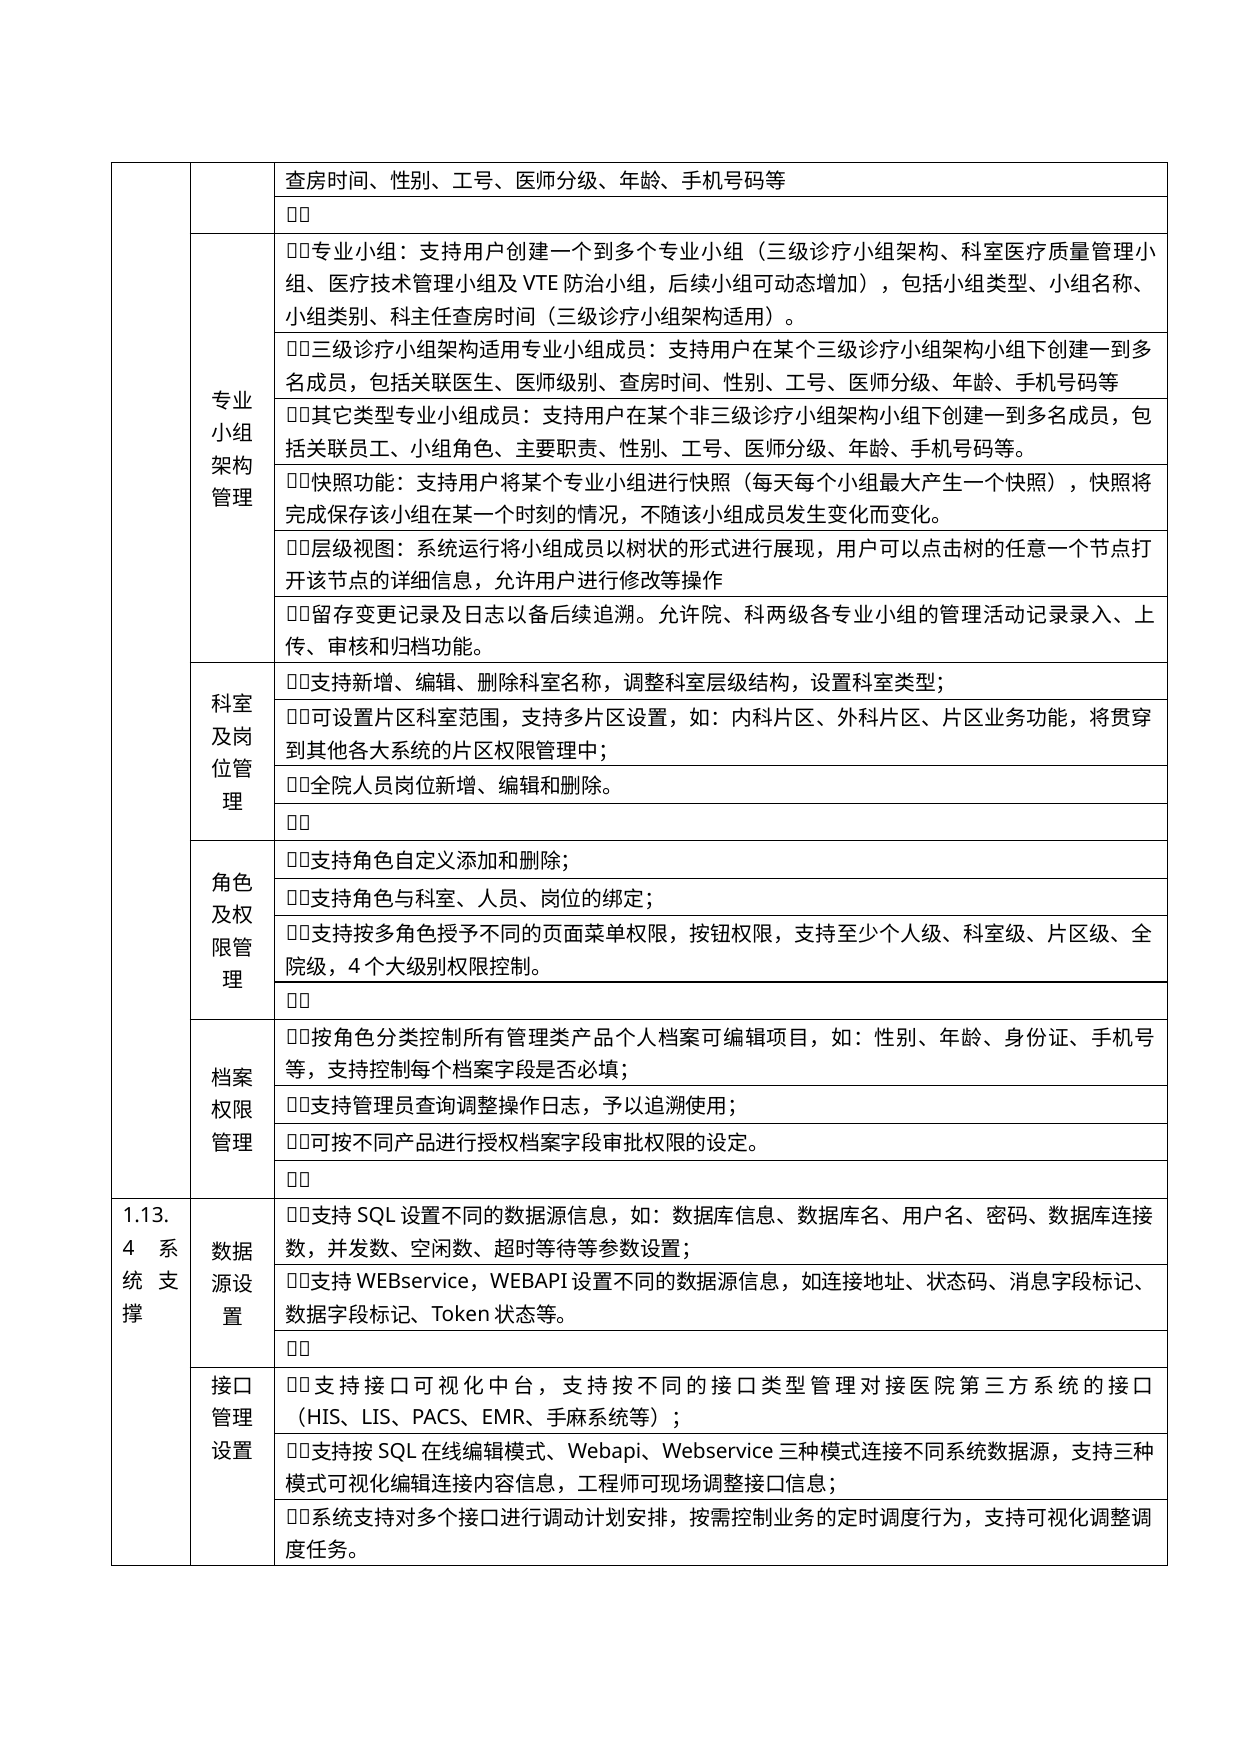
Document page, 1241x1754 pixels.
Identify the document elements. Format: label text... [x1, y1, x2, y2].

table_cell 专业小组：支持用户创建一个到多个专业小组（三级诊疗小组架构、科室医疗质量管理小组、医疗技术管理小组及VTE防治小组，后续小组可动态增加），包括小组类型、小组名称、小组类别、科主任查房时间（三级诊疗小组架构适用）。 [275, 234, 1167, 332]
table_cell  [275, 1331, 1167, 1367]
table_cell 按角色分类控制所有管理类产品个人档案可编辑项目，如：性别、年龄、身份证、手机号等，支持控制每个档案字段是否必填； [275, 1020, 1167, 1085]
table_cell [275, 163, 1167, 196]
table_cell 支持管理员查询调整操作日志，予以追溯使用； [275, 1086, 1167, 1122]
table_cell 留存变更记录及日志以备后续追溯。允许院、科两级各专业小组的管理活动记录录入、上传、审核和归档功能。 [275, 597, 1167, 662]
table_cell 三级诊疗小组架构适用专业小组成员：支持用户在某个三级诊疗小组架构小组下创建一到多名成员，包括关联医生、医师级别、查房时间、性别、工号、医师分级、年龄、手机号码等 [275, 333, 1167, 398]
table_cell  [275, 1161, 1167, 1197]
table_cell 1.13.4 系统支撑 [112, 1199, 190, 1565]
table_cell 支持新增、编辑、删除科室名称，调整科室层级结构，设置科室类型； [275, 663, 1167, 699]
table_cell 其它类型专业小组成员：支持用户在某个非三级诊疗小组架构小组下创建一到多名成员，包括关联员工、小组角色、主要职责、性别、工号、医师分级、年龄、手机号码等。 [275, 399, 1167, 464]
table_cell 支持接口可视化中台，支持按不同的接口类型管理对接医院第三方系统的接口（HIS、LIS、PACS、EMR、手麻系统等）； [275, 1368, 1167, 1433]
table_cell 支持角色自定义添加和删除； [275, 841, 1167, 878]
table_cell 角色及权限管理 [191, 841, 274, 1019]
table_cell 支持WEBservice，WEBAPI设置不同的数据源信息，如连接地址、状态码、消息字段标记、数据字段标记、Token状态等。 [275, 1265, 1167, 1329]
table_cell 支持SQL设置不同的数据源信息，如：数据库信息、数据库名、用户名、密码、数据库连接数，并发数、空闲数、超时等待等参数设置； [275, 1199, 1167, 1263]
table_cell 可设置片区科室范围，支持多片区设置，如：内科片区、外科片区、片区业务功能，将贯穿到其他各大系统的片区权限管理中； [275, 700, 1167, 765]
table_cell 支持按SQL在线编辑模式、Webapi、Webservice三种模式连接不同系统数据源，支持三种模式可视化编辑连接内容信息，工程师可现场调整接口信息； [275, 1434, 1167, 1499]
table_cell 快照功能：支持用户将某个专业小组进行快照（每天每个小组最大产生一个快照），快照将完成保存该小组在某一个时刻的情况，不随该小组成员发生变化而变化。 [275, 465, 1167, 530]
table_cell 可按不同产品进行授权档案字段审批权限的设定。 [275, 1124, 1167, 1160]
table_cell 接口管理设置 [191, 1368, 274, 1565]
table_cell 层级视图：系统运行将小组成员以树状的形式进行展现，用户可以点击树的任意一个节点打开该节点的详细信息，允许用户进行修改等操作 [275, 531, 1167, 596]
table_cell  [275, 804, 1167, 840]
table_cell 全院人员岗位新增、编辑和删除。 [275, 766, 1167, 803]
table_cell 档案权限管理 [191, 1020, 274, 1197]
table_cell 科室及岗位管理 [191, 663, 274, 840]
table_cell 支持角色与科室、人员、岗位的绑定； [275, 879, 1167, 915]
table_cell 专业小组架构管理 [191, 234, 274, 662]
table_cell 支持按多角色授予不同的页面菜单权限，按钮权限，支持至少个人级、科室级、片区级、全院级，4个大级别权限控制。 [275, 916, 1167, 981]
table_cell 数据源设置 [191, 1199, 274, 1367]
table_cell  [275, 983, 1167, 1019]
table_cell  [275, 197, 1167, 233]
table_cell 系统支持对多个接口进行调动计划安排，按需控制业务的定时调度行为，支持可视化调整调度任务。 [275, 1500, 1167, 1565]
